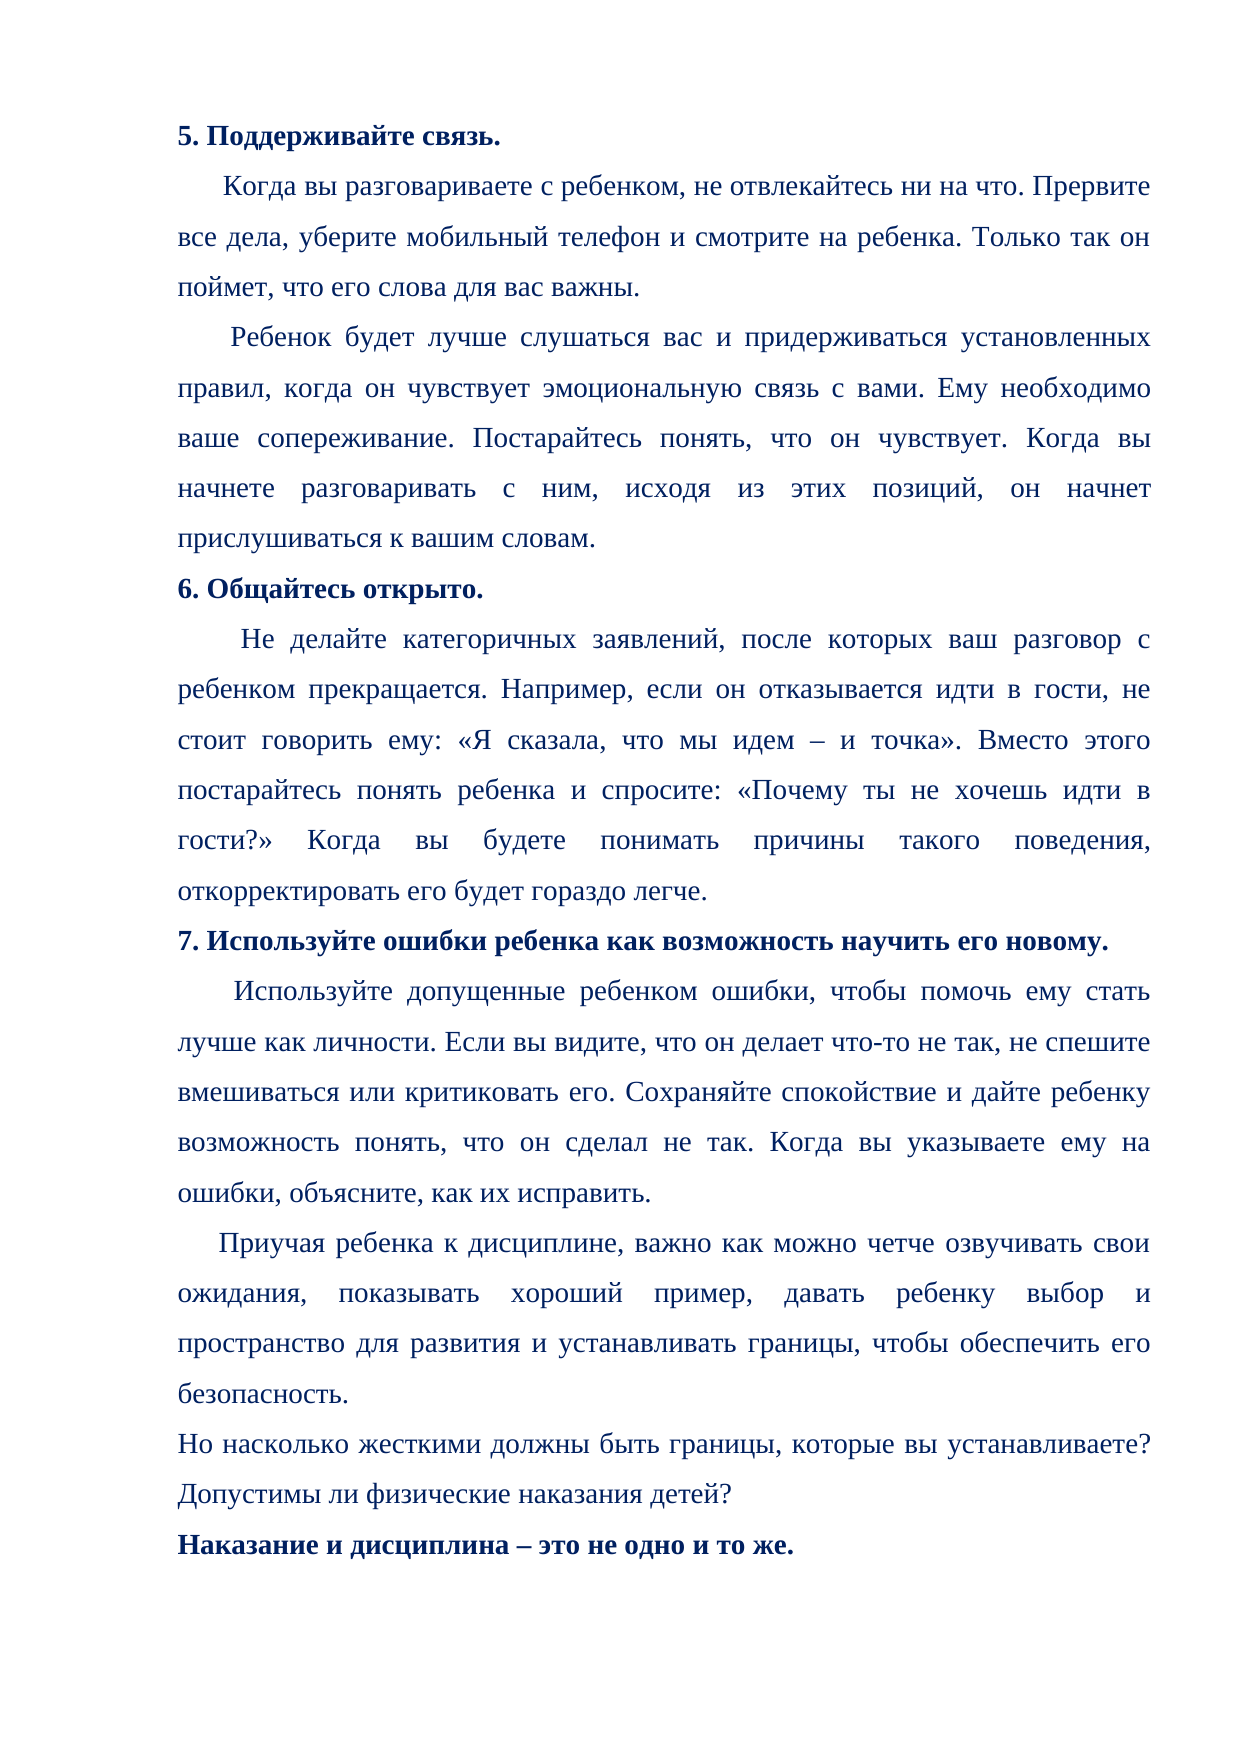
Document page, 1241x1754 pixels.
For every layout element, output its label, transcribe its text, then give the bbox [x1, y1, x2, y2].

text 6. Общайтесь открыто. [177, 571, 1152, 604]
text Когда вы разговариваете с ребенком, не отвлекайтесь ни на что. Прервите все дела, уберите мобильный телефон и смотрите на ребенка. Только так он поймет, что его слова для вас важны. [177, 168, 1152, 303]
text 5. Поддерживайте связь. [177, 118, 1152, 152]
text Но насколько жесткими должны быть границы, которые вы устанавливаете? Допустимы ли физические наказания детей? [177, 1426, 1152, 1510]
text Используйте допущенные ребенком ошибки, чтобы помочь ему стать лучше как личности. Если вы видите, что он делает что-то не так, не спешите вмешиваться или критиковать его. Сохраняйте спокойствие и дайте ребенку возможность понять, что он сделал не так. Когда вы указываете ему на ошибки, объясните, как их исправить. [177, 973, 1152, 1208]
text Ребенок будет лучше слушаться вас и придерживаться установленных правил, когда он чувствует эмоциональную связь с вами. Ему необходимо ваше сопереживание. Постарайтесь понять, что он чувствует. Когда вы начнете разговаривать с ним, исходя из этих позиций, он начнет прислушиваться к вашим словам. [177, 319, 1152, 554]
text Не делайте категоричных заявлений, после которых ваш разговор с ребенком прекращается. Например, если он отказывается идти в гости, не стоит говорить ему: «Я сказала, что мы идем – и точка». Вместо этого постарайтесь понять ребенка и спросите: «Почему ты не хочешь идти в гости?» Когда вы будете понимать причины такого поведения, откорректировать его будет гораздо легче. [177, 621, 1152, 906]
text Приучая ребенка к дисциплине, важно как можно четче озвучивать свои ожидания, показывать хороший пример, давать ребенку выбор и пространство для развития и устанавливать границы, чтобы обеспечить его безопасность. [177, 1225, 1152, 1409]
text 7. Используйте ошибки ребенка как возможность научить его новому. [177, 923, 1152, 957]
text Наказание и дисциплина – это не одно и то же. [177, 1527, 1152, 1560]
